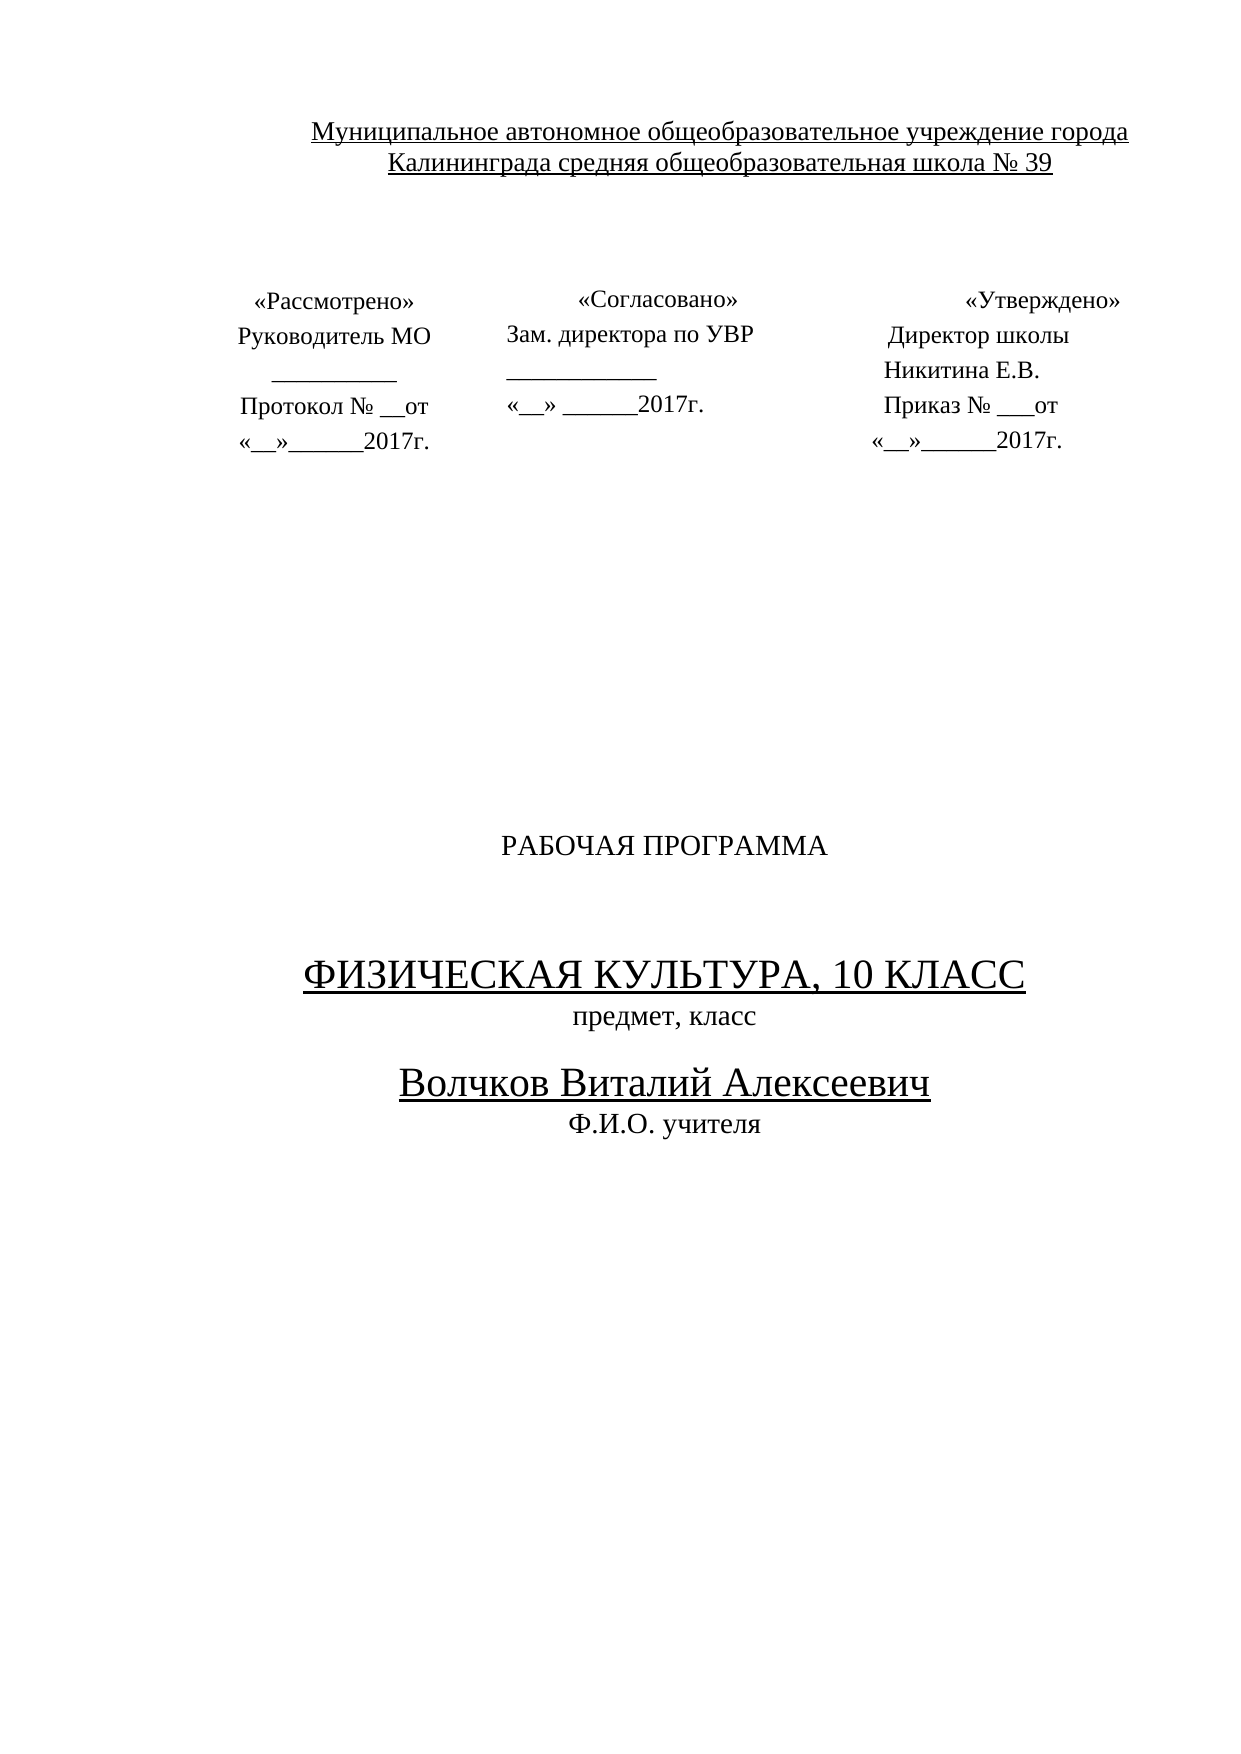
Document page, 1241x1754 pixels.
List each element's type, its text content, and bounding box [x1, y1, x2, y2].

text «Рассмотрено» Руководитель МО [207, 282, 461, 352]
text ФИЗИЧЕСКАЯ КУЛЬТУРА, 10 КЛАСС [177, 950, 1152, 998]
text Зам. директора по УВР [506, 314, 807, 349]
text Протокол № __от [207, 387, 461, 422]
text Приказ № ___от [871, 386, 1141, 421]
text предмет, класс [177, 998, 1152, 1031]
text Ф.И.О. учителя [177, 1106, 1152, 1139]
text «__» ______2017г. [506, 384, 807, 419]
text Никитина Е.В. [871, 351, 1141, 386]
text «__»______2017г. [871, 421, 1141, 456]
text ____________ [506, 349, 807, 384]
text __________ [207, 352, 461, 387]
text Муниципальное автономное общеобразовательное учреждение города Калининграда средняя общеобразовательная школа № 39 [298, 115, 1141, 177]
text РАБОЧАЯ ПРОГРАММА [177, 828, 1152, 861]
text «Согласовано» [506, 279, 803, 314]
text «Утверждено» Директор школы [888, 281, 1141, 351]
text «__»______2017г. [207, 422, 461, 457]
text Волчков Виталий Алексеевич [177, 1058, 1152, 1106]
